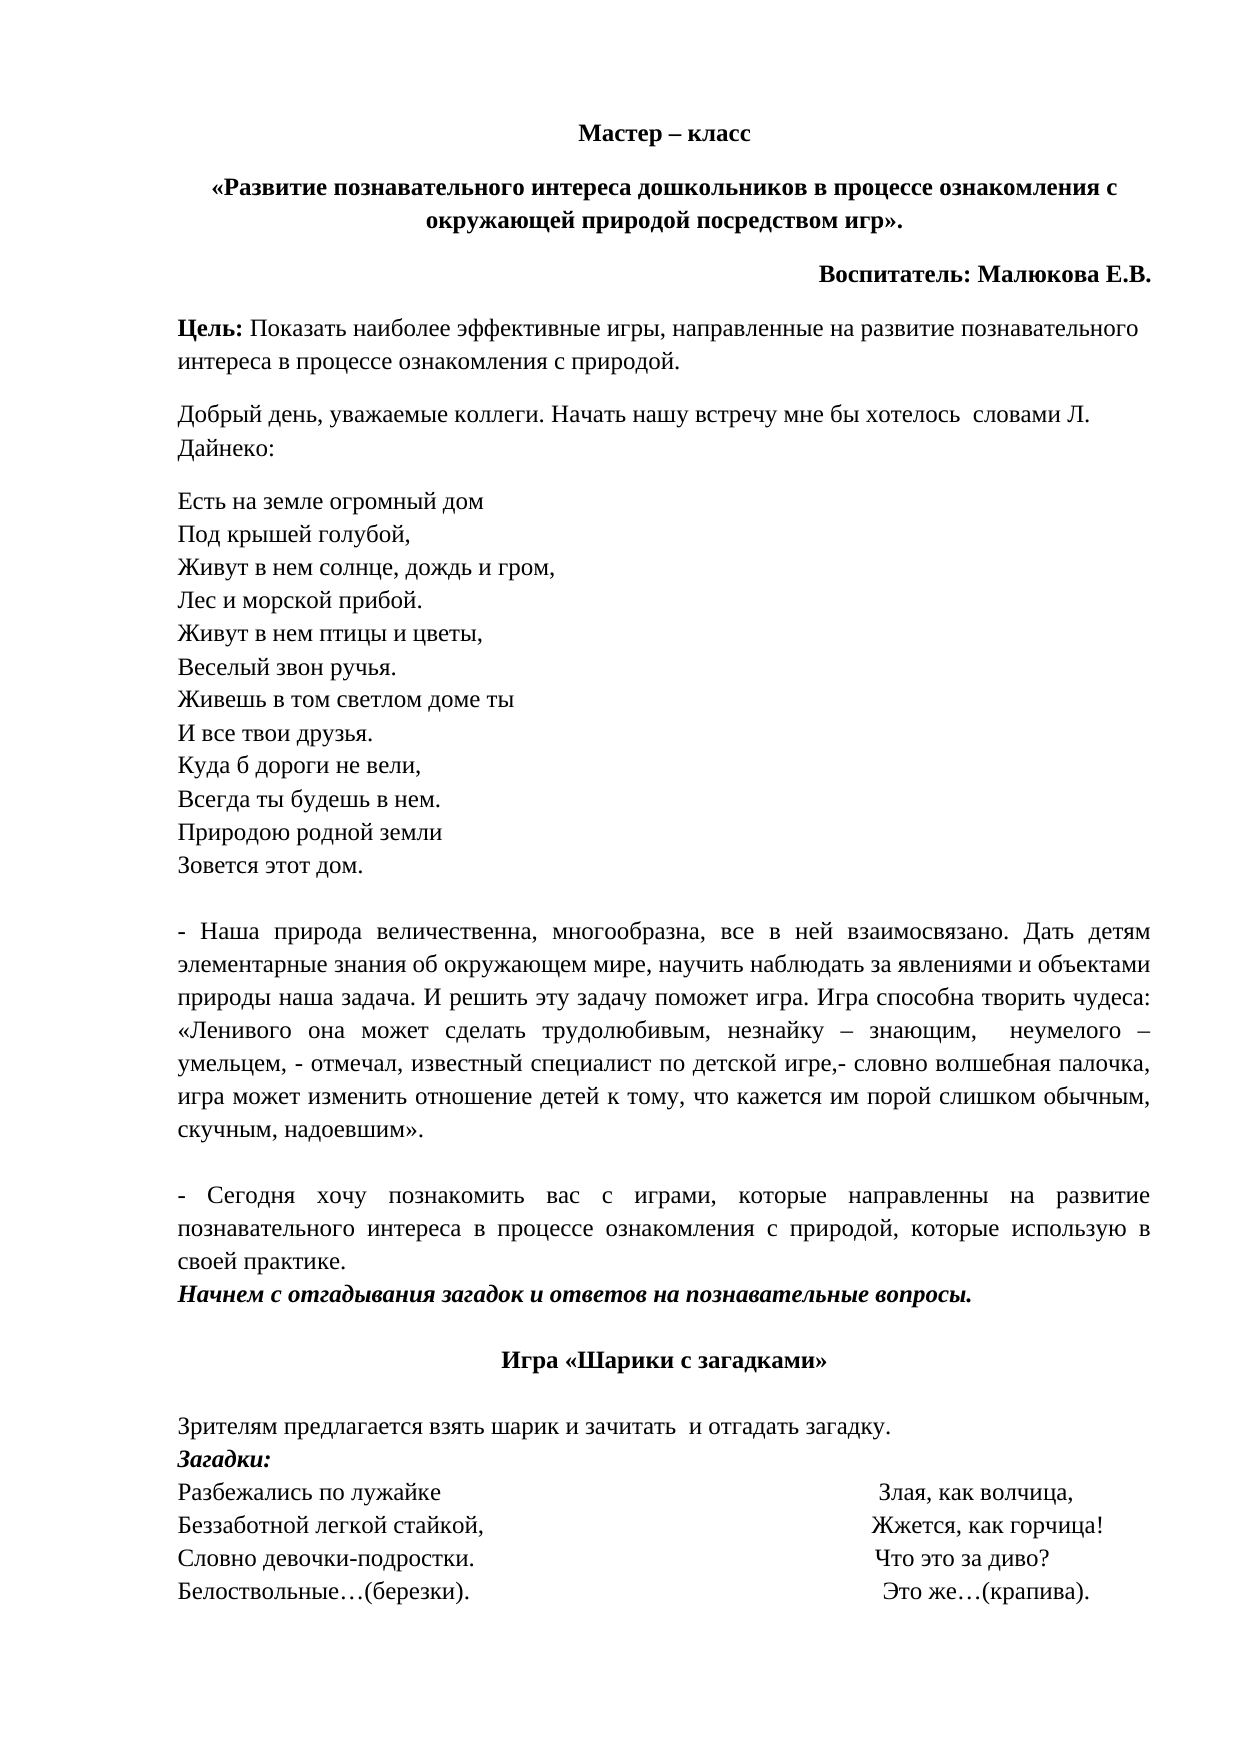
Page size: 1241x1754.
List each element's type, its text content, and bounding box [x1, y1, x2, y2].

text Живут в нем солнце, дождь и гром, [177, 552, 1152, 581]
text - Сегодня хочу познакомить вас с играми, которые направленны на развитие познавательного интереса в процессе ознакомления с природой, которые использую в своей практике. [177, 1180, 1152, 1275]
text Живут в нем птицы и цветы, [177, 618, 1152, 647]
text - Наша природа величественна, многообразна, все в ней взаимосвязано. Дать детям элементарные знания об окружающем мире, научить наблюдать за явлениями и объектами природы наша задача. И решить эту задачу поможет игра. Игра способна творить чудеса: «Ленивого она может сделать трудолюбивым, незнайку – знающим, неумелого – умельцем, - отмечал, известный специалист по детской игре,- словно волшебная палочка, игра может изменить отношение детей к тому, что кажется им порой слишком обычным, скучным, надоевшим». [177, 916, 1152, 1143]
text Под крышей голубой, [177, 519, 1152, 548]
text Загадки: [177, 1444, 1152, 1473]
text Лес и морской прибой. [177, 586, 1152, 614]
text Добрый день, уважаемые коллеги. Начать нашу встречу мне бы хотелось словами Л. Дайнеко: [177, 399, 1152, 461]
text Белоствольные…(березки). Это же…(крапива). [177, 1576, 1152, 1605]
text Цель: Показать наиболее эффективные игры, направленные на развитие познавательного интереса в процессе ознакомления с природой. [177, 313, 1152, 374]
text Веселый звон ручья. [177, 652, 1152, 680]
text Словно девочки-подростки. Что это за диво? [177, 1543, 1152, 1572]
text Начнем с отгадывания загадок и ответов на познавательные вопросы. [177, 1279, 1152, 1308]
text Природою родной земли [177, 817, 1152, 845]
text Мастер – класс [177, 118, 1152, 147]
text Разбежались по лужайке Злая, как волчица, [177, 1477, 1152, 1506]
text Есть на земле огромный дом [177, 486, 1152, 515]
text Живешь в том светлом доме ты [177, 684, 1152, 713]
text Игра «Шарики с загадками» [177, 1345, 1152, 1374]
text Беззаботной легкой стайкой, Жжется, как горчица! [177, 1510, 1152, 1539]
text Зрителям предлагается взять шарик и зачитать и отгадать загадку. [177, 1411, 1152, 1440]
text Воспитатель: Малюкова Е.В. [177, 259, 1152, 288]
text И все твои друзья. [177, 718, 1152, 746]
text Зовется этот дом. [177, 850, 1152, 878]
text «Развитие познавательного интереса дошкольников в процессе ознакомления с окружающей природой посредством игр». [177, 172, 1152, 234]
text Куда б дороги не вели, [177, 751, 1152, 779]
text Всегда ты будешь в нем. [177, 784, 1152, 812]
